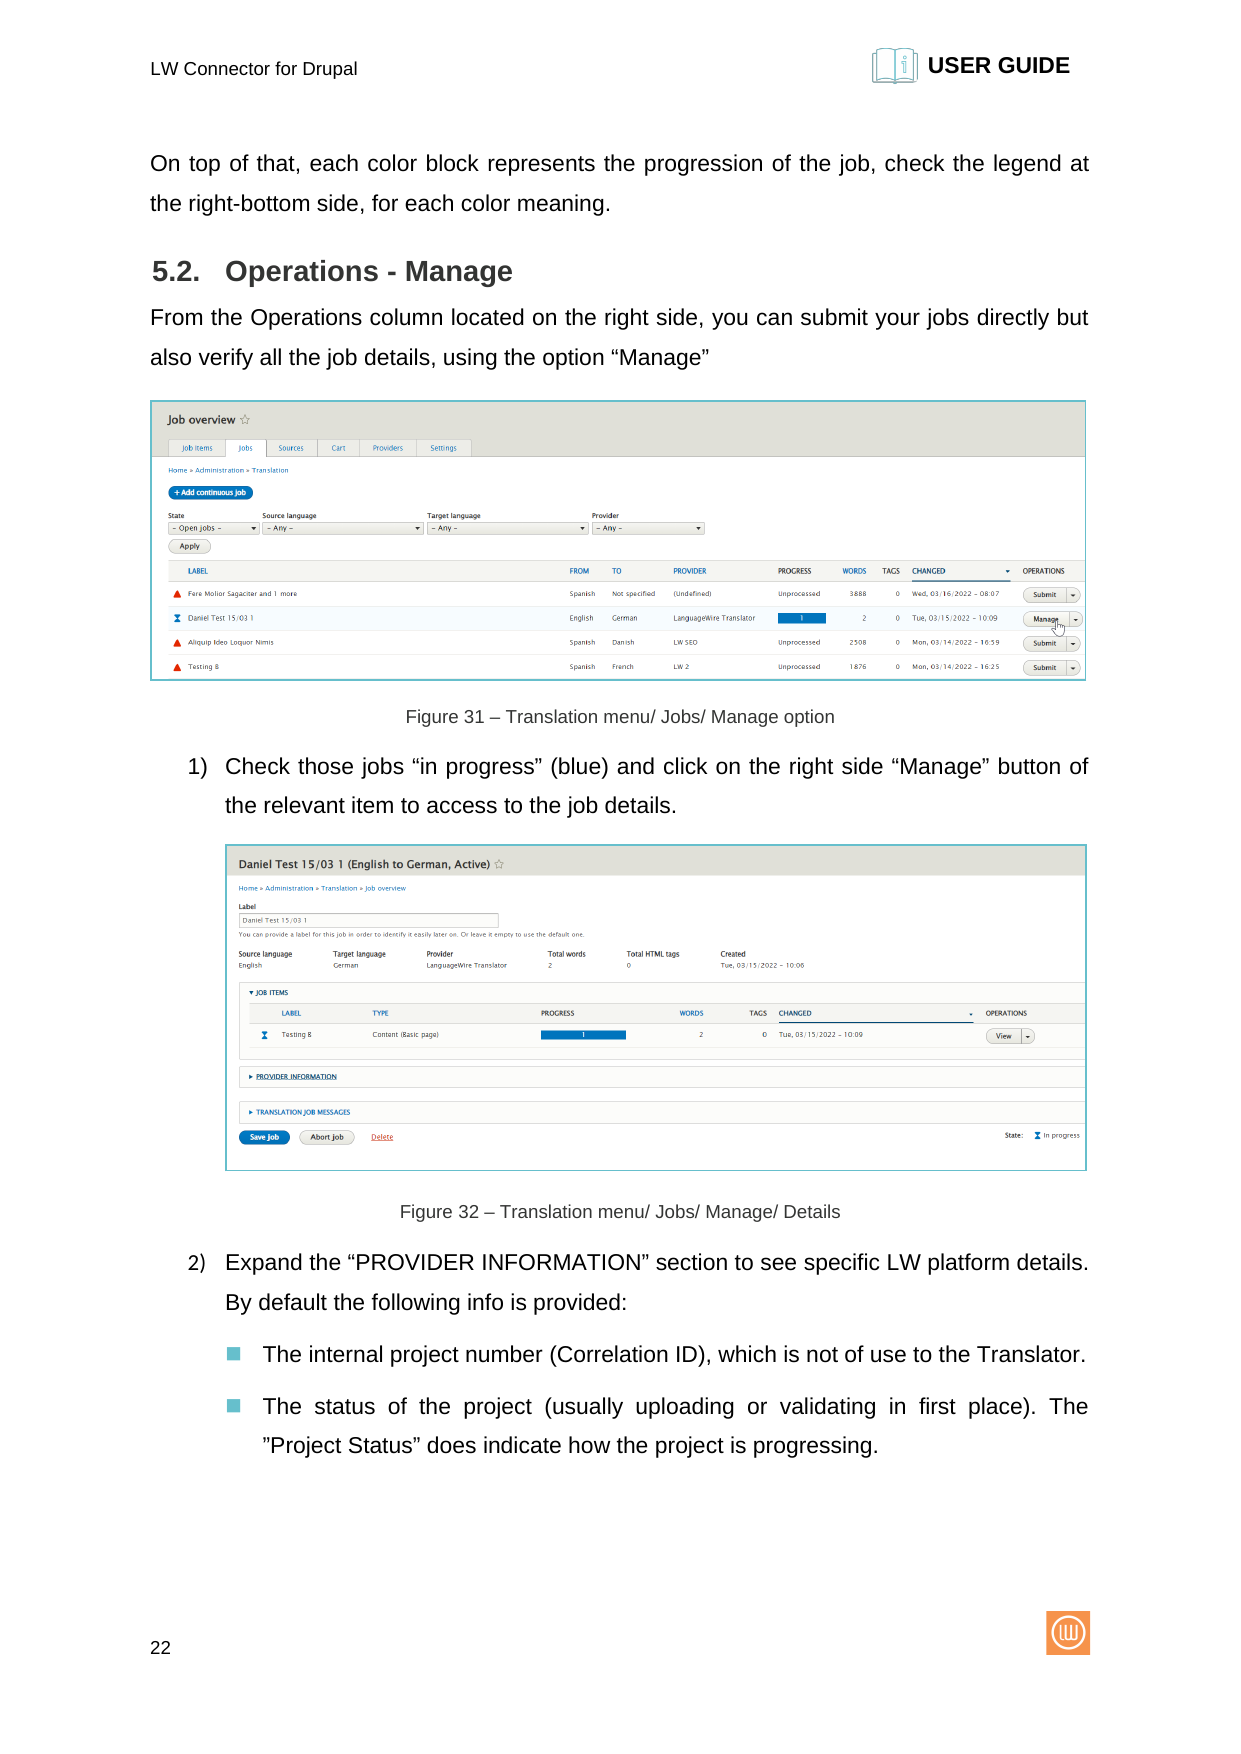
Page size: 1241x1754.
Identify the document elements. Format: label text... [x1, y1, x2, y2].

picture [152, 402, 1085, 679]
picture [1046, 1611, 1091, 1655]
list Expand the “PROVIDER INFORMATION” section to see specific LW platform details. By default the following info is provided: [187, 1248, 1090, 1315]
list The status of the project (usually uploading or validating in first place). The ”Project Status” does indicate how the project is progressing. [225, 1393, 1090, 1459]
picture [868, 43, 923, 86]
picture [227, 846, 1085, 1170]
text On top of that, each color block represents the progression of the job, check the legend at the right-bottom side, for each color meaning. [150, 150, 1090, 216]
text Figure 32 – Translation menu/ Jobs/ Manage/ Details [150, 1201, 1090, 1223]
text From the Operations column located on the right side, you can submit your jobs directly but also verify all the job details, using the option “Manage” [150, 304, 1090, 370]
list Check those jobs “in progress” (blue) and click on the right side “Manage” button of the relevant item to access to the job details. [187, 753, 1090, 818]
list The internal project number (Correlation ID), which is not of use to the Translator. [225, 1341, 1090, 1367]
text Figure 31 – Translation menu/ Jobs/ Manage option [150, 706, 1090, 728]
subtitle Operations - Manage [152, 254, 1090, 287]
